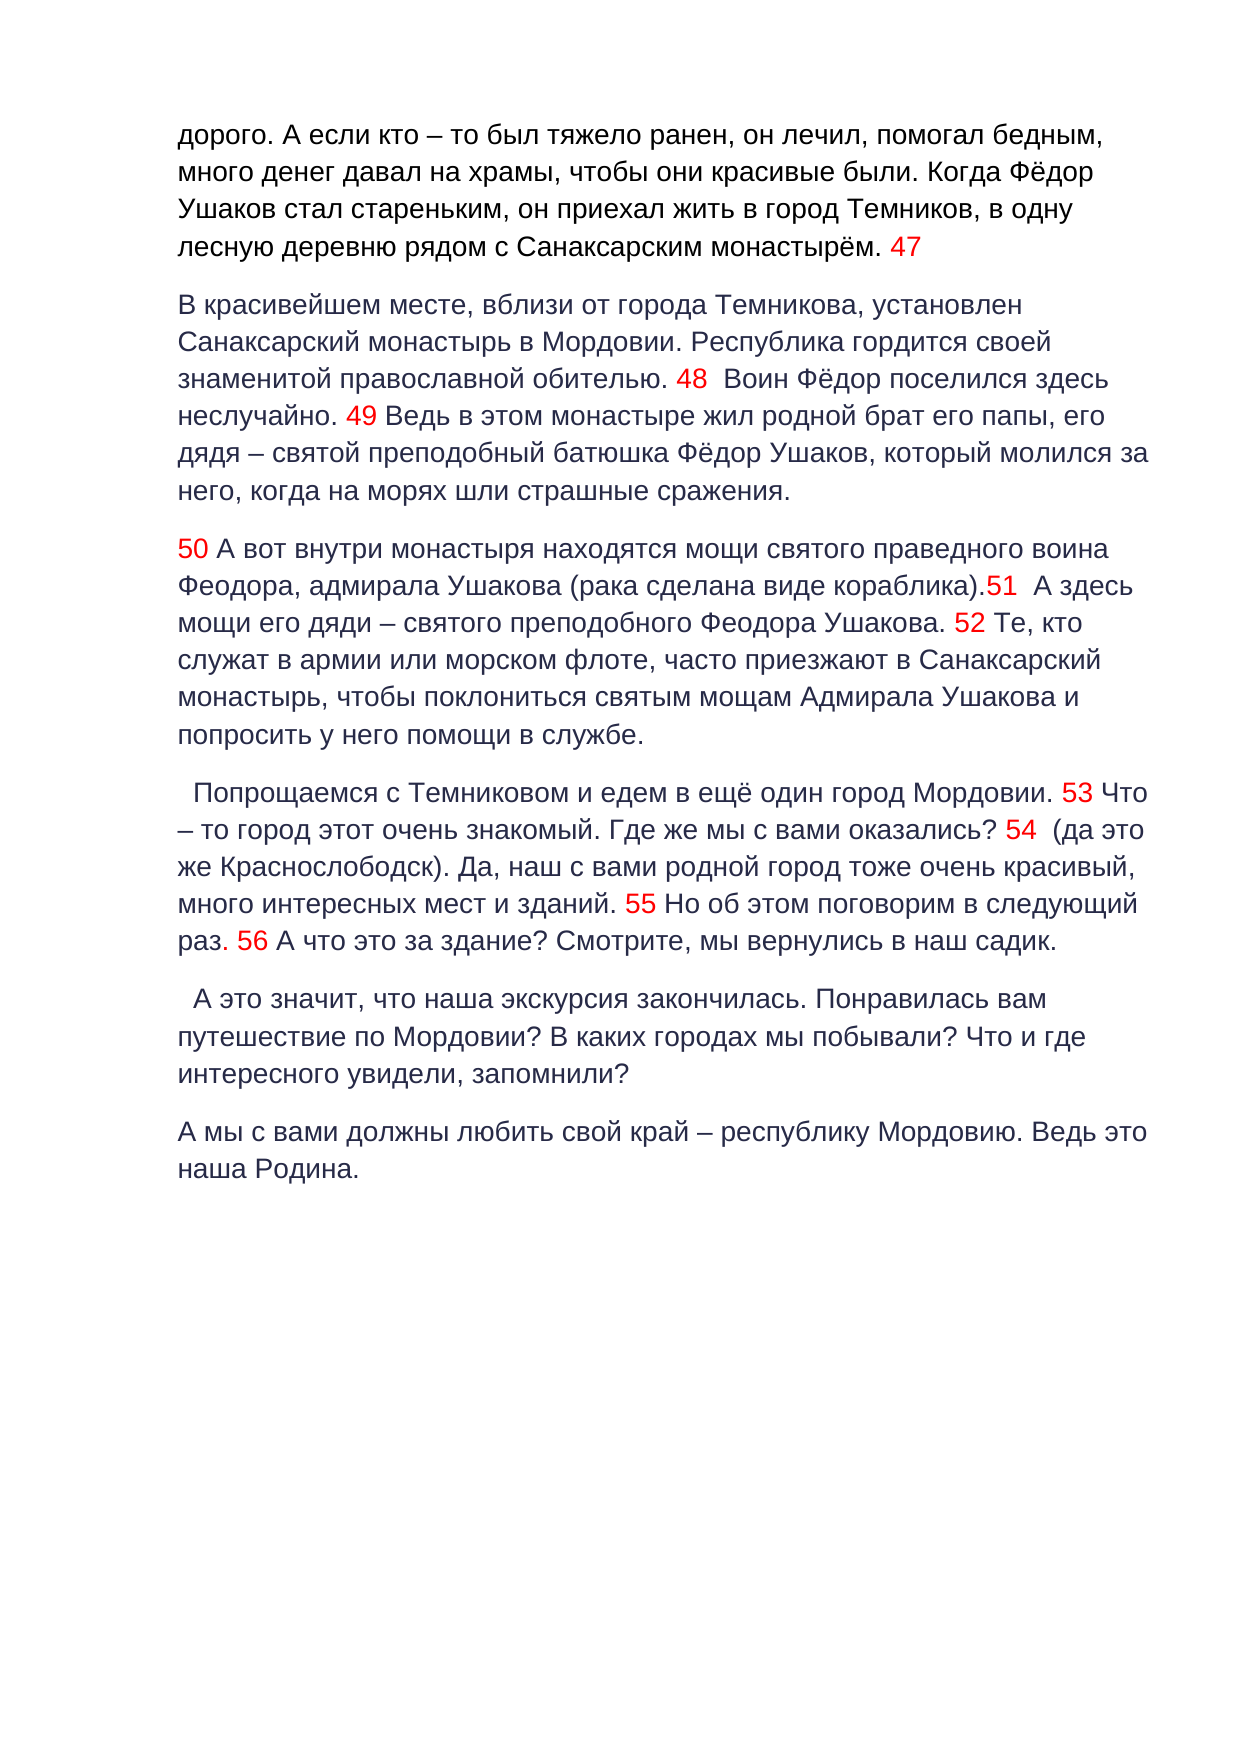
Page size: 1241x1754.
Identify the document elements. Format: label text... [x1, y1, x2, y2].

text Попрощаемся с Темниковом и едем в ещё один город Мордовии. 53 Что – то город этот очень знакомый. Где же мы с вами оказались? 54 (да это же Краснослободск). Да, наш с вами родной город тоже очень красивый, много интересных мест и зданий. 55 Но об этом поговорим в следующий раз. 56 А что это за здание? Смотрите, мы вернулись в наш садик. [177, 776, 1152, 957]
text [177, 118, 1152, 262]
text А мы с вами должны любить свой край – республику Мордовию. Ведь это наша Родина. [177, 1115, 1152, 1184]
text 50 А вот внутри монастыря находятся мощи святого праведного воина Феодора, адмирала Ушакова (рака сделана виде кораблика).51 А здесь мощи его дяди – святого преподобного Феодора Ушакова. 52 Те, кто служат в армии или морском флоте, часто приезжают в Санаксарский монастырь, чтобы поклониться святым мощам Адмирала Ушакова и попросить у него помощи в службе. [177, 532, 1152, 750]
text В красивейшем месте, вблизи от города Темникова, установлен Санаксарский монастырь в Мордовии. Республика гордится своей знаменитой православной обителью. 48 Воин Фёдор поселился здесь неслучайно. 49 Ведь в этом монастыре жил родной брат его папы, его дядя – святой преподобный батюшка Фёдор Ушаков, который молился за него, когда на морях шли страшные сражения. [177, 288, 1152, 506]
text А это значит, что наша экскурсия закончилась. Понравилась вам путешествие по Мордовии? В каких городах мы побывали? Что и где интересного увидели, запомнили? [177, 982, 1152, 1089]
